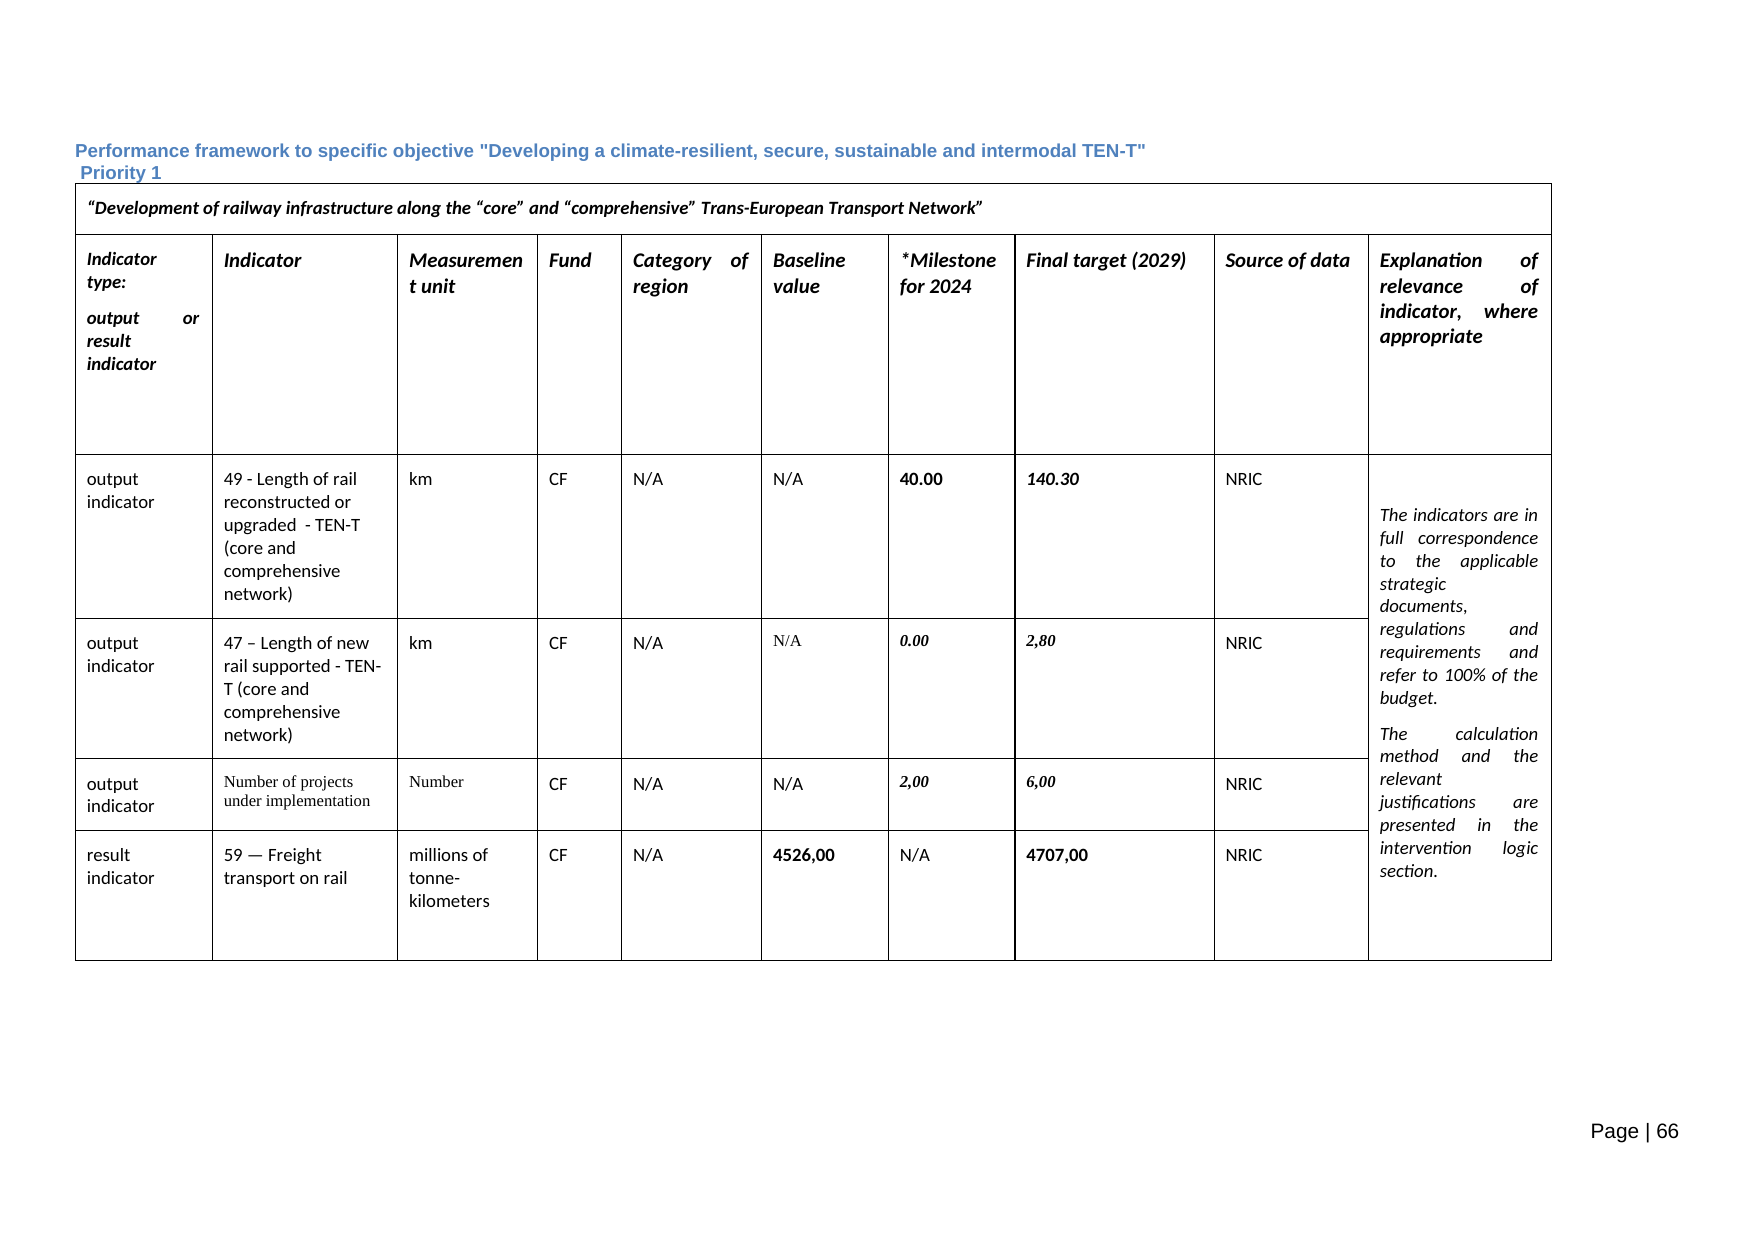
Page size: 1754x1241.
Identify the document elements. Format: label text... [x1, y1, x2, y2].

table_cell Fund [538, 235, 621, 454]
table_cell N/A [762, 759, 888, 830]
table_cell N/A [762, 455, 888, 618]
table_cell *Milestone for 2024 [889, 235, 1014, 454]
table_cell Baseline value [762, 235, 888, 454]
table_cell millions of tonne-kilometers [398, 831, 537, 960]
table_cell CF [538, 759, 621, 830]
table_cell km [398, 455, 537, 618]
table_cell NRIC [1215, 455, 1368, 618]
table_header “Development of railway infrastructure along the “core” and “comprehensive” Trans-European Transport Network” [76, 184, 1551, 234]
table_cell NRIC [1215, 831, 1368, 960]
table_cell km [398, 619, 537, 758]
table_cell N/A [889, 831, 1014, 960]
table_cell Explanation of relevance of indicator, where appropriate [1369, 235, 1551, 454]
table_cell N/A [622, 619, 761, 758]
table_cell result indicator [76, 831, 212, 960]
table_cell NRIC [1215, 619, 1368, 758]
table_cell CF [538, 619, 621, 758]
table_cell 2,80 [1016, 619, 1214, 758]
table_cell Number of projects under implementation [213, 759, 397, 830]
table_cell Measurement unit [398, 235, 537, 454]
text Performance framework to specific objective "Developing a climate-resilient, secure, sustainable and intermodal TEN-T" [75, 140, 1679, 161]
table_cell 47 – Length of new rail supported - TEN-T (core and comprehensive network) [213, 619, 397, 758]
table_cell The indicators are in full correspondence to the applicable strategic documents, regulations and requirements and refer to 100% of the budget. The calculation method and the relevant justifications are presented in the intervention logic section. [1369, 455, 1551, 960]
table_cell output indicator [76, 455, 212, 618]
table_cell N/A [622, 455, 761, 618]
table_cell 0.00 [889, 619, 1014, 758]
table_cell output indicator [76, 759, 212, 830]
table_cell 40.00 [889, 455, 1014, 618]
table_cell CF [538, 455, 621, 618]
table_cell output indicator [76, 619, 212, 758]
table_cell Source of data [1215, 235, 1368, 454]
table_cell CF [538, 831, 621, 960]
table_cell Indicator type: output or result indicator [76, 235, 212, 454]
table_cell 59 — Freight transport on rail [213, 831, 397, 960]
table_cell 2,00 [889, 759, 1014, 830]
table_cell NRIC [1215, 759, 1368, 830]
table_cell N/A [622, 759, 761, 830]
table_cell 6,00 [1016, 759, 1214, 830]
table_cell Indicator [213, 235, 397, 454]
table_cell N/A [622, 831, 761, 960]
table_cell 140.30 [1016, 455, 1214, 618]
table_cell Final target (2029) [1016, 235, 1214, 454]
table_cell Number [398, 759, 537, 830]
table_cell Category of region [622, 235, 761, 454]
table_cell N/A [762, 619, 888, 758]
table_cell 4526,00 [762, 831, 888, 960]
table_cell 4707,00 [1016, 831, 1214, 960]
table_cell 49 - Length of rail reconstructed or upgraded - TEN-T (core and comprehensive network) [213, 455, 397, 618]
text Priority 1 [75, 161, 1679, 183]
